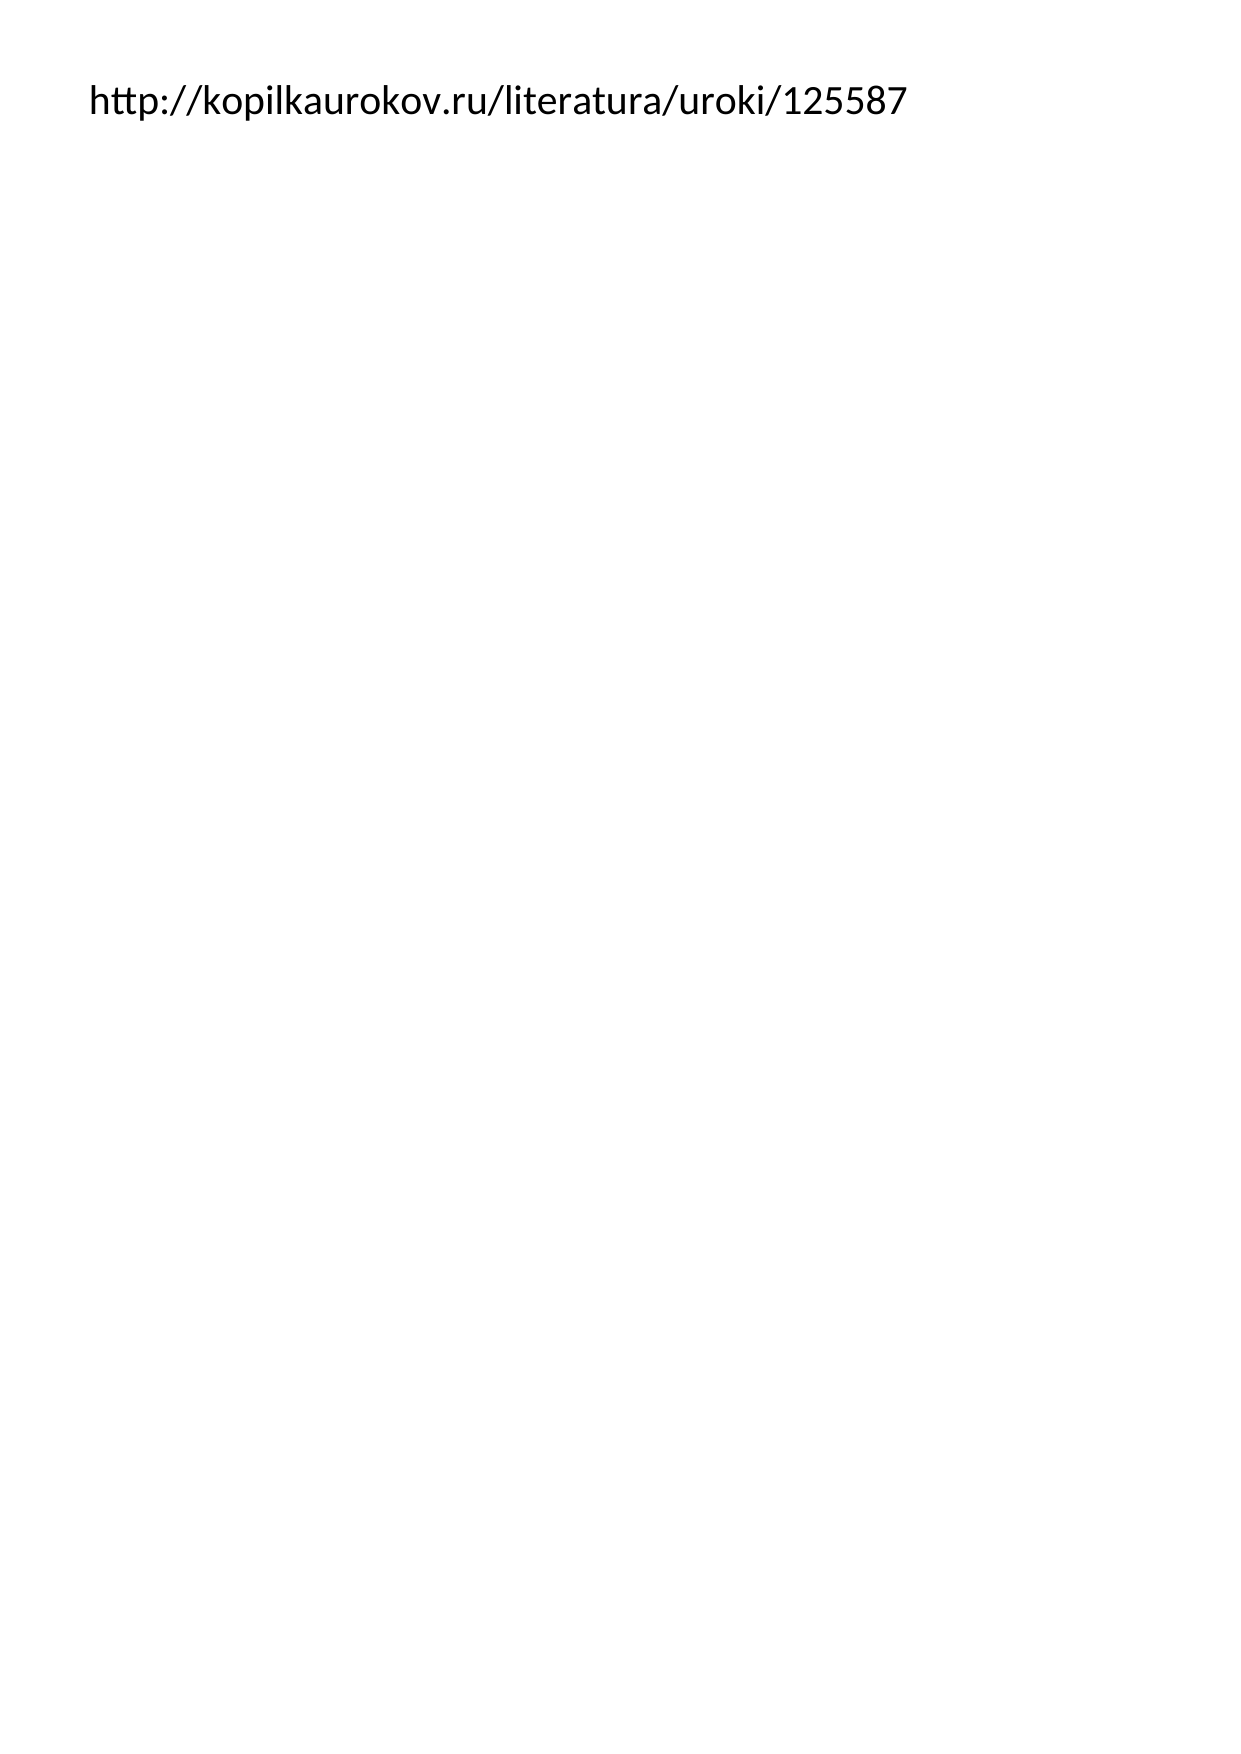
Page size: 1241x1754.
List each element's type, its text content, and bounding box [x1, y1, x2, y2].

text http://kopilkaurokov.ru/literatura/uroki/125587 [89, 74, 1152, 125]
